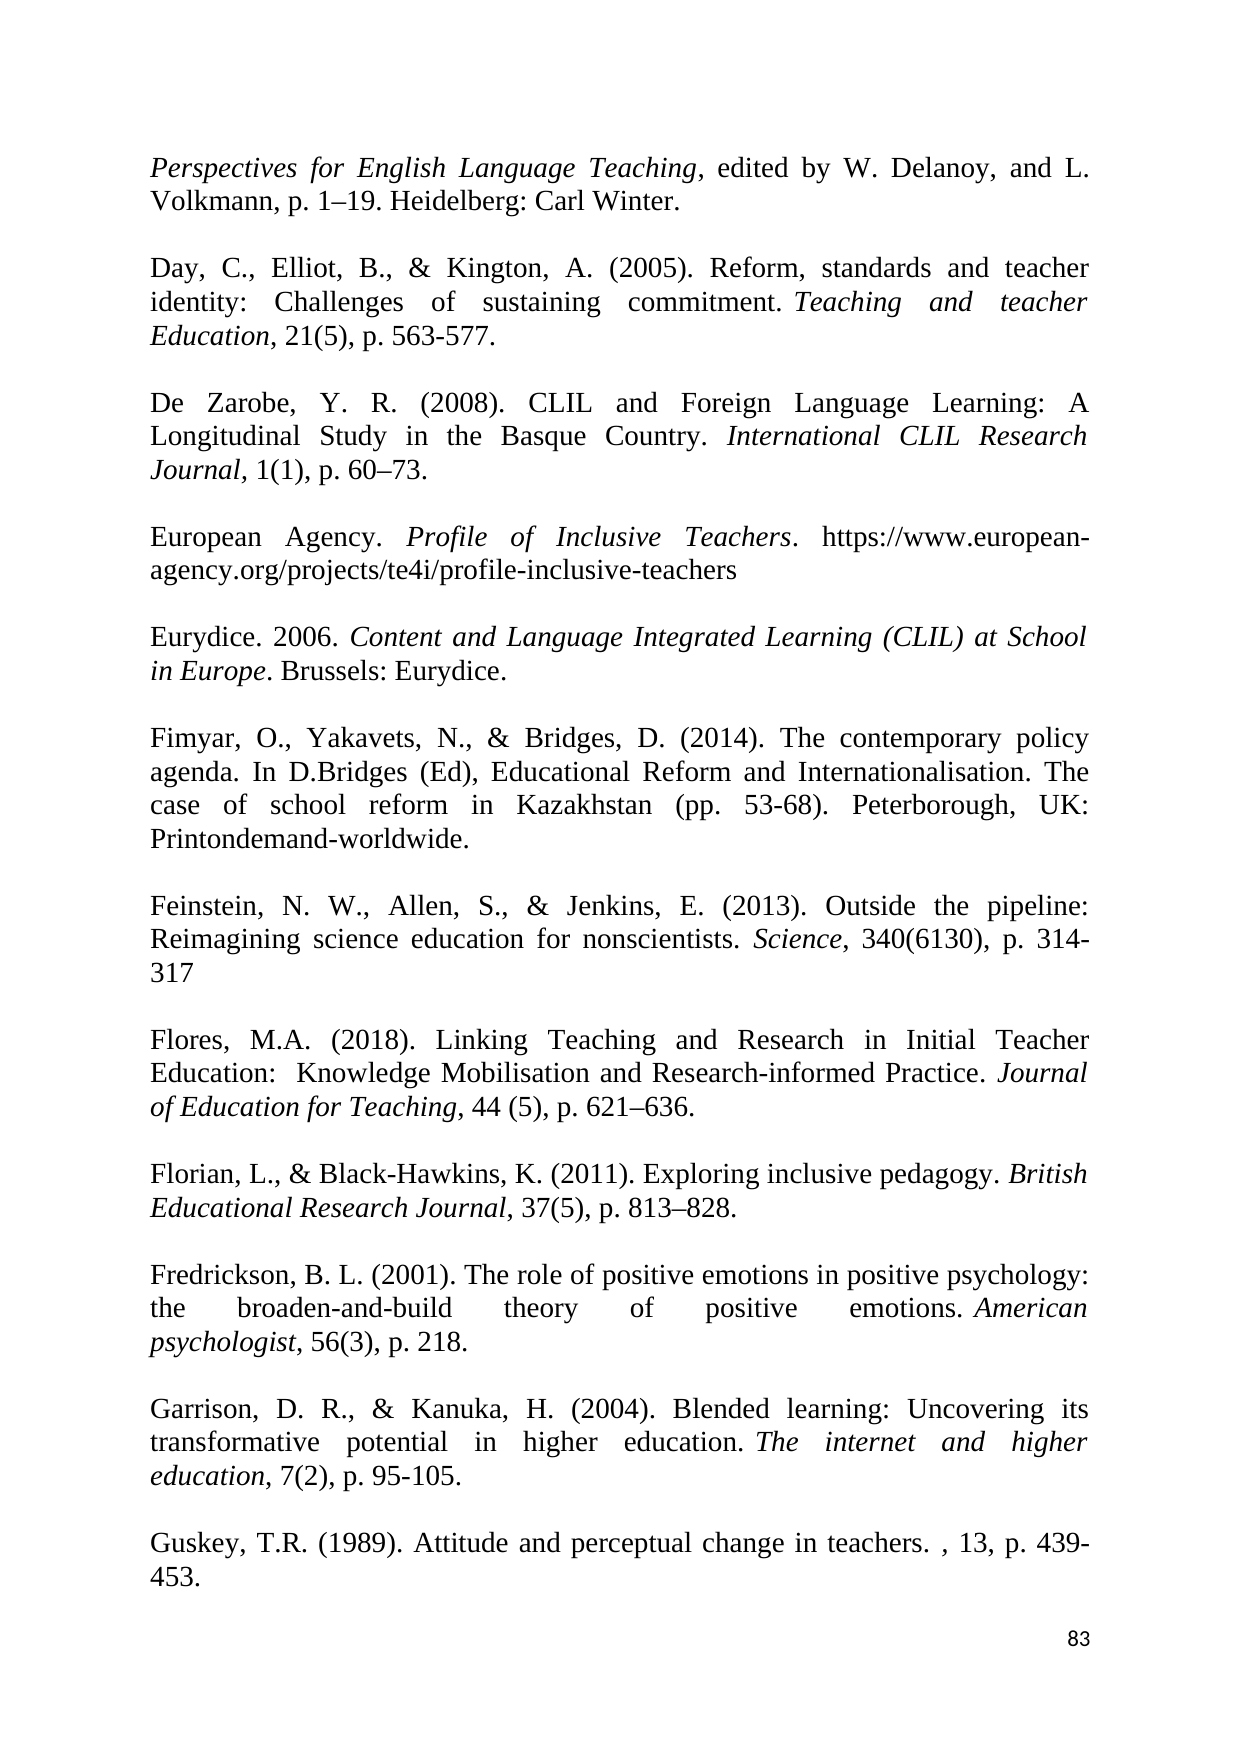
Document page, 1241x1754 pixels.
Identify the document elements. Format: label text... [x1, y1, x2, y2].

text Eurydice. 2006. Content and Language Integrated Learning (CLIL) at School in Europe. Brussels: Eurydice. [150, 619, 1090, 687]
text Feinstein, N. W., Allen, S., & Jenkins, E. (2013). Outside the pipeline: Reimagining science education for nonscientists. Science, 340(6130), p. 314-317 [150, 888, 1090, 988]
text Flores, M.A. (2018). Linking Teaching and Research in Initial Teacher Education: Knowledge Mobilisation and Research-informed Practice. Journal of Education for Teaching, 44 (5), p. 621–636. [150, 1022, 1090, 1123]
text Florian, L., & Black‐Hawkins, K. (2011). Exploring inclusive pedagogy. British Educational Research Journal, 37(5), p. 813–828. [150, 1156, 1090, 1223]
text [150, 150, 1090, 217]
text Fimyar, O., Yakavets, N., & Bridges, D. (2014). The contemporary policy agenda. In D.Bridges (Ed), Educational Reform and Internationalisation. The case of school reform in Kazakhstan (pp. 53-68). Peterborough, UK: Printondemand-worldwide. [150, 720, 1090, 854]
text De Zarobe, Y. R. (2008). CLIL and Foreign Language Learning: A Longitudinal Study in the Basque Country. International CLIL Research Journal, 1(1), p. 60–73. [150, 385, 1090, 485]
text Garrison, D. R., & Kanuka, H. (2004). Blended learning: Uncovering its transformative potential in higher education. The internet and higher education, 7(2), p. 95-105. [150, 1391, 1090, 1492]
text European Agency. Profile of Inclusive Teachers. https://www.european-agency.org/projects/te4i/profile-inclusive-teachers [150, 519, 1090, 586]
text Day, C., Elliot, B., & Kington, A. (2005). Reform, standards and teacher identity: Challenges of sustaining commitment. Teaching and teacher Education, 21(5), p. 563-577. [150, 251, 1090, 351]
text Guskey, T.R. (1989). Attitude and perceptual change in teachers. , 13, p. 439-453. [150, 1525, 1090, 1592]
text Fredrickson, B. L. (2001). The role of positive emotions in positive psychology: the broaden-and-build theory of positive emotions. American psychologist, 56(3), p. 218. [150, 1257, 1090, 1357]
